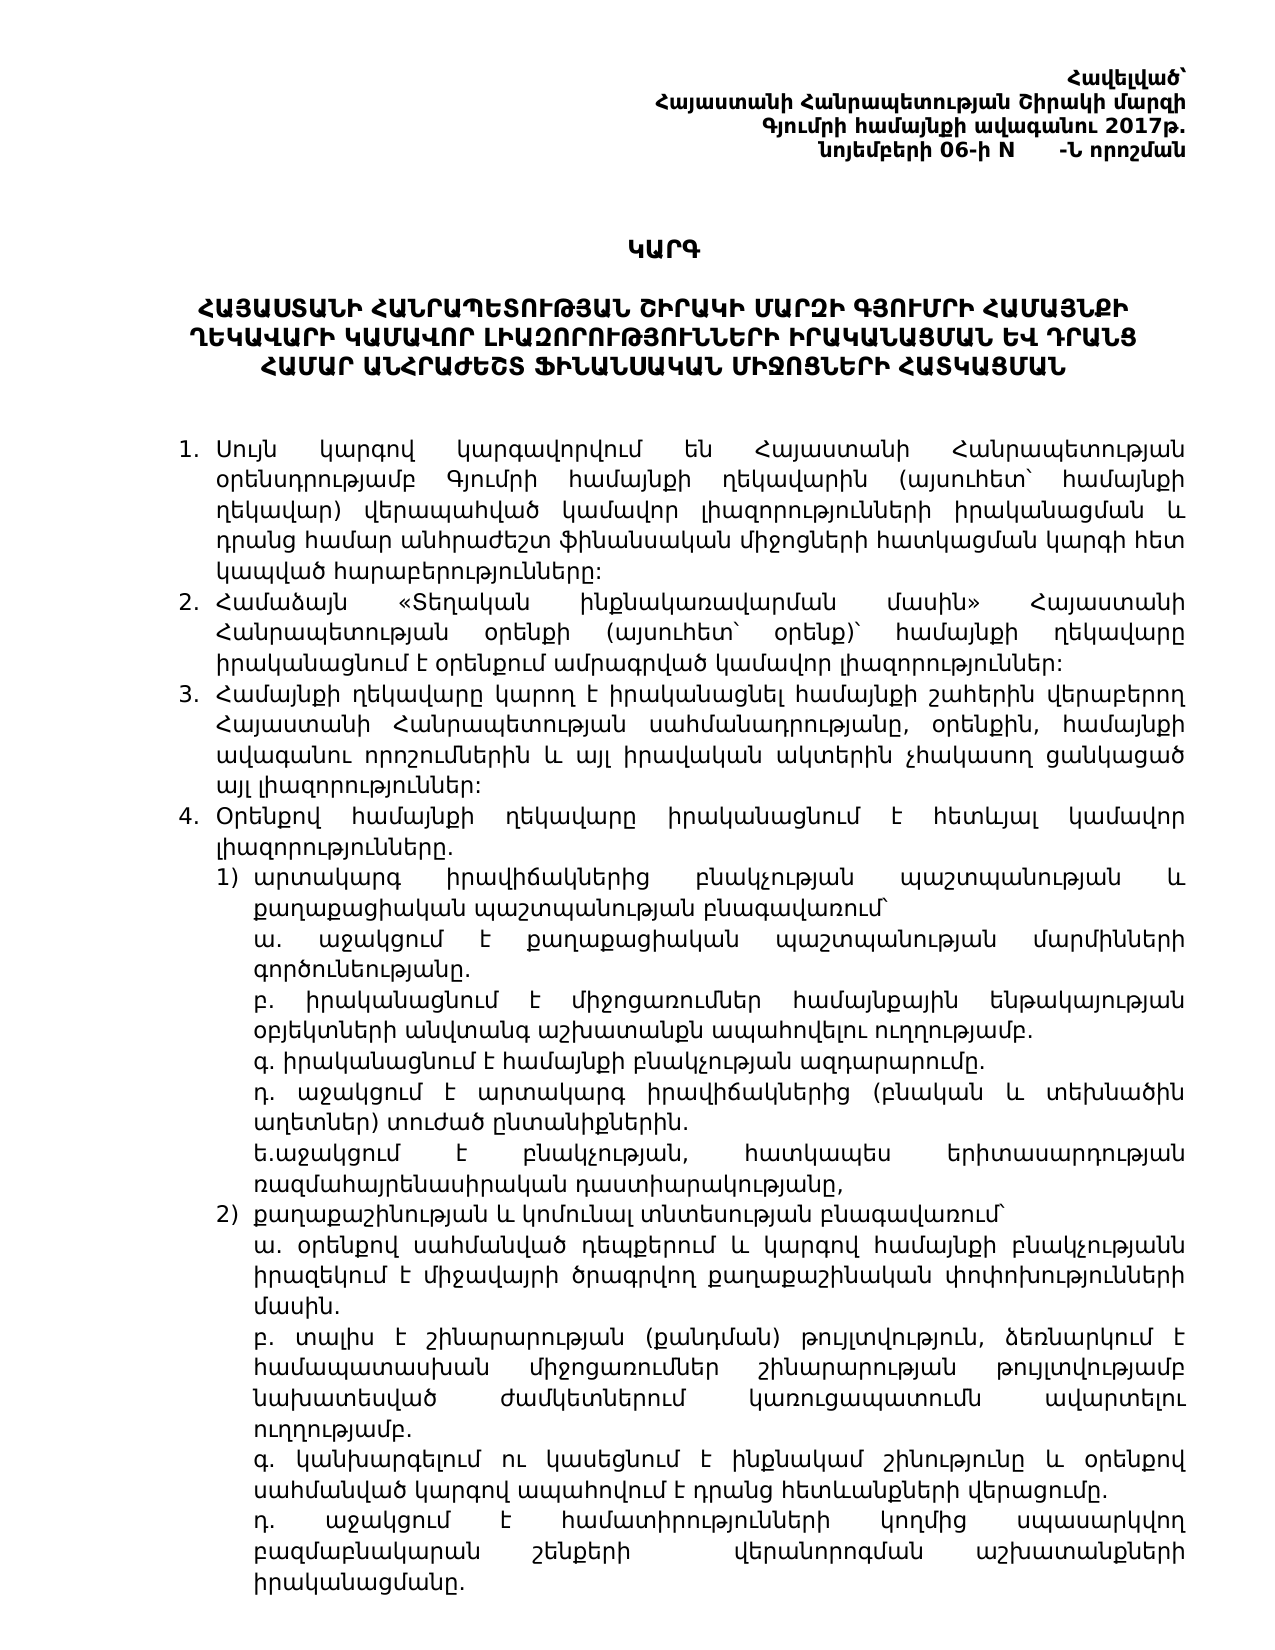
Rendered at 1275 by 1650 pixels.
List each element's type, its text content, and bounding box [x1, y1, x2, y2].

list գ. իրականացնում է համայնքի բնակչության ազդարարումը. [253, 1048, 1186, 1075]
list բ. տալիս է շինարարության (քանդման) թույլտվություն, ձեռնարկում է համապատասխան միջոցառումներ շինարարության թույլտվությամբ նախատեսված ժամկետներում կառուցապատումն ավարտելու ուղղությամբ. [253, 1324, 1186, 1442]
list դ. աջակցում է արտակարգ իրավիճակներից (բնական և տեխնածին աղետներ) տուժած ընտանիքներին. [253, 1079, 1186, 1136]
list ե.աջակցում է բնակչության, հատկապես երիտասարդության ռազմահայրենասիրական դաստիարակությանը, [253, 1140, 1186, 1197]
list գ. կանխարգելում ու կասեցնում է ինքնակամ շինությունը և օրենքով սահմանված կարգով ապահովում է դրանց հետևանքների վերացումը. [253, 1446, 1186, 1504]
list ա. աջակցում է քաղաքացիական պաշտպանության մարմինների գործունեությանը. [253, 926, 1186, 983]
text ԿԱՐԳ [141, 236, 1186, 265]
list բ. իրականացնում է միջոցառումներ համայնքային ենթակայության օբյեկտների անվտանգ աշխատանքն ապահովելու ուղղությամբ. [253, 987, 1186, 1044]
text Գյումրի համայնքի ավագանու 2017թ. [141, 114, 1186, 138]
list Օրենքով համայնքի ղեկավարը իրականացնում է հետևյալ կամավոր լիազորությունները. [178, 803, 1186, 861]
list ա. օրենքով սահմանված դեպքերում և կարգով համայնքի բնակչությանն իրազեկում է միջավայրի ծրագրվող քաղաքաշինական փոփոխությունների մասին. [253, 1232, 1186, 1320]
text Հավելված՝ [141, 66, 1186, 90]
list արտակարգ իրավիճակներից բնակչության պաշտպանության և քաղաքացիական պաշտպանության բնագավառում՝ [216, 864, 1186, 922]
text Հայաստանի Հանրապետության Շիրակի մարզի [141, 90, 1186, 114]
list քաղաքաշինության և կոմունալ տնտեսության բնագավառում՝ [216, 1201, 1186, 1228]
list դ. աջակցում է համատիրությունների կողմից սպասարկվող բազմաբնակարան շենքերի վերանորոգման աշխատանքների իրականացմանը. [253, 1508, 1186, 1596]
list Համաձայն «Տեղական ինքնակառավարման մասին» Հայաստանի Հանրապետության օրենքի (այսուհետ՝ օրենք)՝ համայնքի ղեկավարը իրականացնում է օրենքում ամրագրված կամավոր լիազորություններ: [178, 589, 1186, 677]
text ՀԱՅԱՍՏԱՆԻ ՀԱՆՐԱՊԵՏՈՒԹՅԱՆ ՇԻՐԱԿԻ ՄԱՐԶԻ ԳՅՈՒՄՐԻ ՀԱՄԱՅՆՔԻ ՂԵԿԱՎԱՐԻ ԿԱՄԱՎՈՐ ԼԻԱԶՈՐՈՒԹՅՈՒՆՆԵՐԻ ԻՐԱԿԱՆԱՑՄԱՆ ԵՎ ԴՐԱՆՑ ՀԱՄԱՐ ԱՆՀՐԱԺԵՇՏ ՖԻՆԱՆՍԱԿԱՆ ՄԻՋՈՑՆԵՐԻ ՀԱՏԿԱՑՄԱՆ [141, 294, 1186, 381]
text նոյեմբերի 06-ի N -Ն որոշման [141, 138, 1186, 163]
list Համայնքի ղեկավարը կարող է իրականացնել համայնքի շահերին վերաբերող Հայաստանի Հանրապետության սահմանադրությանը, օրենքին, համայնքի ավագանու որոշումներին և այլ իրավական ակտերին չհակասող ցանկացած այլ լիազորություններ: [178, 681, 1186, 799]
list Սույն կարգով կարգավորվում են Հայաստանի Հանրապետության օրենսդրությամբ Գյումրի համայնքի ղեկավարին (այսուհետ՝ համայնքի ղեկավար) վերապահված կամավոր լիազորությունների իրականացման և դրանց համար անհրաժեշտ ֆինանսական միջոցների հատկացման կարգի հետ կապված հարաբերությունները: [178, 436, 1186, 585]
